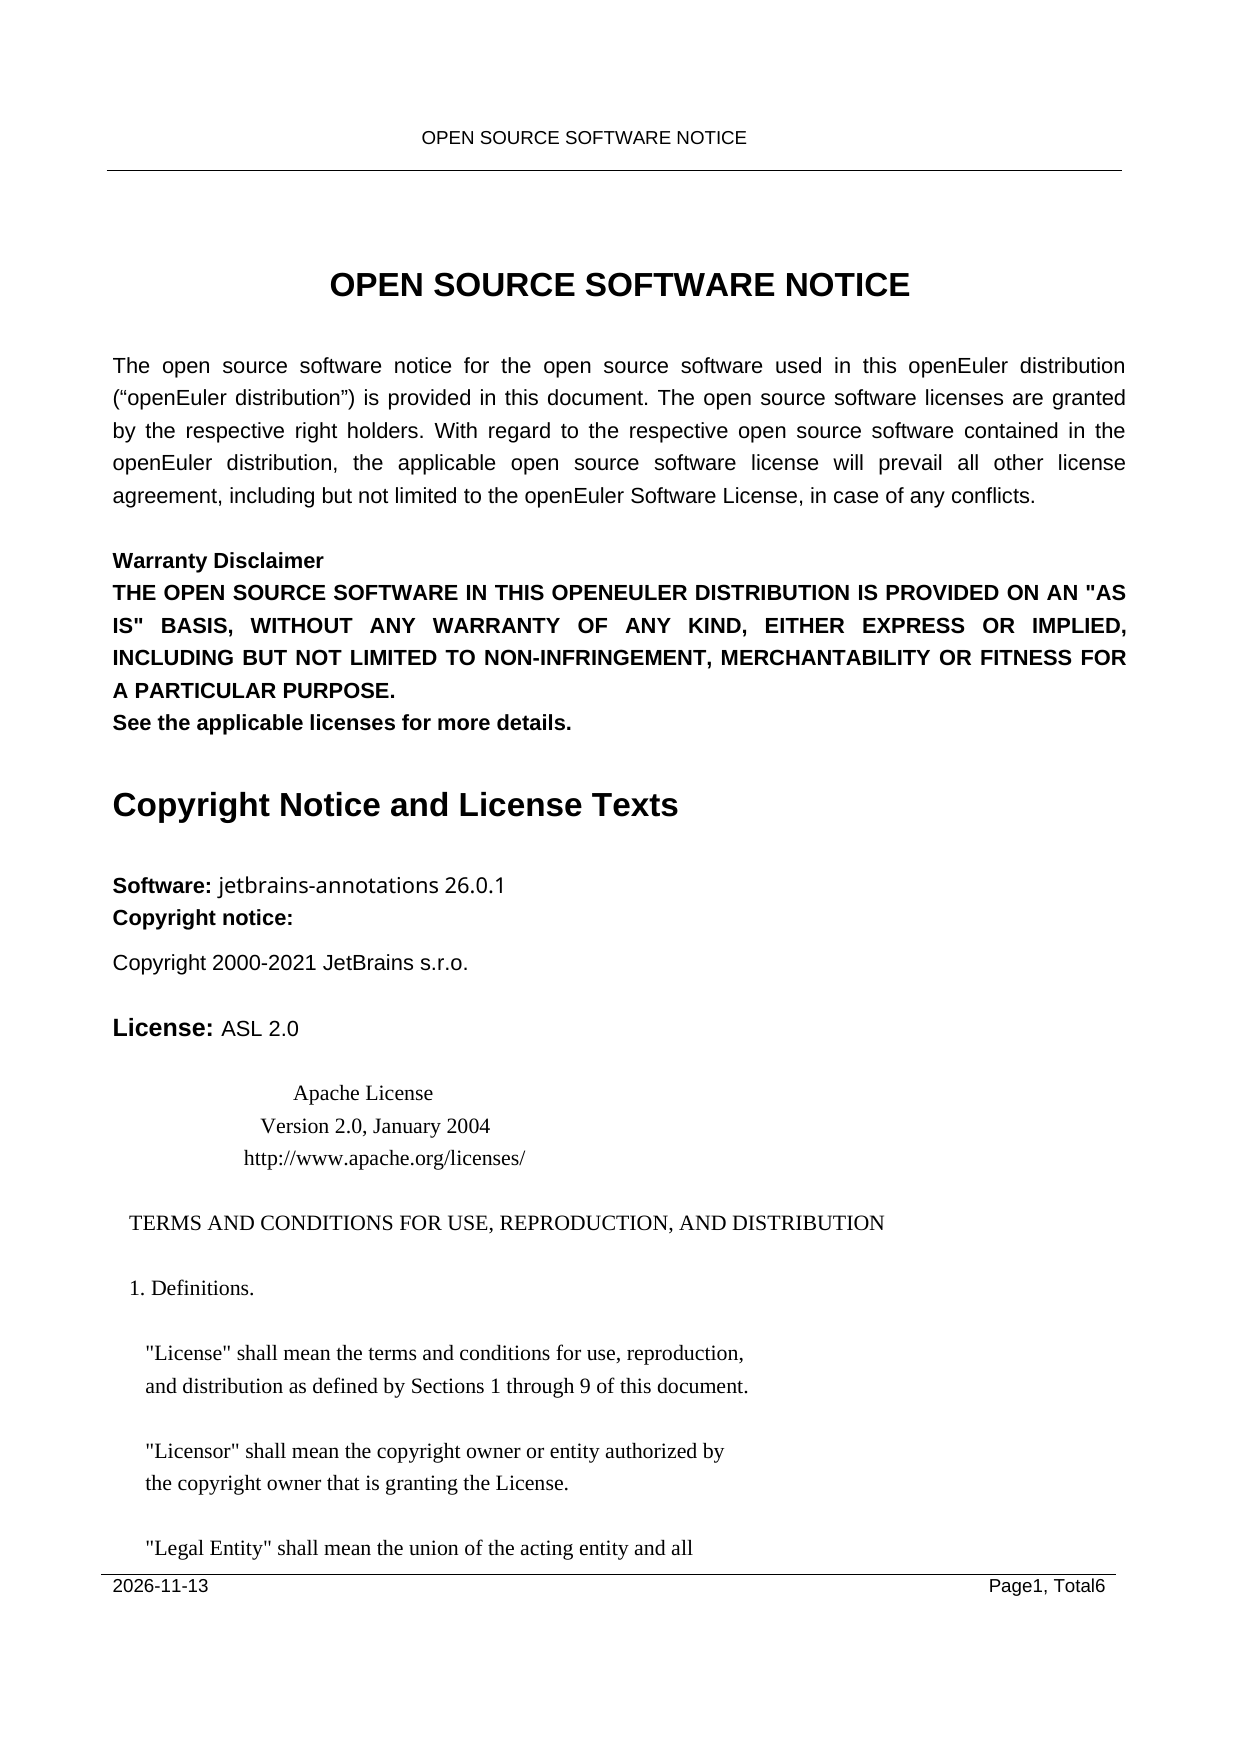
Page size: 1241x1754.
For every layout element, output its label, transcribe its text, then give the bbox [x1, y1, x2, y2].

text Copyright notice: [112, 901, 1128, 934]
title Software: jetbrains-annotations 26.0.1 [112, 869, 1128, 901]
text Warranty Disclaimer [112, 544, 1128, 576]
text THE OPEN SOURCE SOFTWARE IN THIS OPENEULER DISTRIBUTION IS PROVIDED ON AN "AS IS" BASIS, WITHOUT ANY WARRANTY OF ANY KIND, EITHER EXPRESS OR IMPLIED, INCLUDING BUT NOT LIMITED TO NON-INFRINGEMENT, MERCHANTABILITY OR FITNESS FOR A PARTICULAR PURPOSE. See the applicable licenses for more details. [112, 576, 1128, 739]
text OPEN SOURCE SOFTWARE NOTICE [112, 251, 1128, 316]
text Copyright 2000-2021 JetBrains s.r.o. [112, 947, 1128, 1012]
text License: ASL 2.0 [112, 1012, 1128, 1044]
text The open source software notice for the open source software used in this openEuler distribution (“openEuler distribution”) is provided in this document. The open source software licenses are granted by the respective right holders. With regard to the respective open source software contained in the openEuler distribution, the applicable open source software license will prevail all other license agreement, including but not limited to the openEuler Software License, in case of any conflicts. [112, 349, 1128, 511]
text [112, 1044, 1128, 1564]
text Copyright Notice and License Texts [112, 771, 1128, 836]
